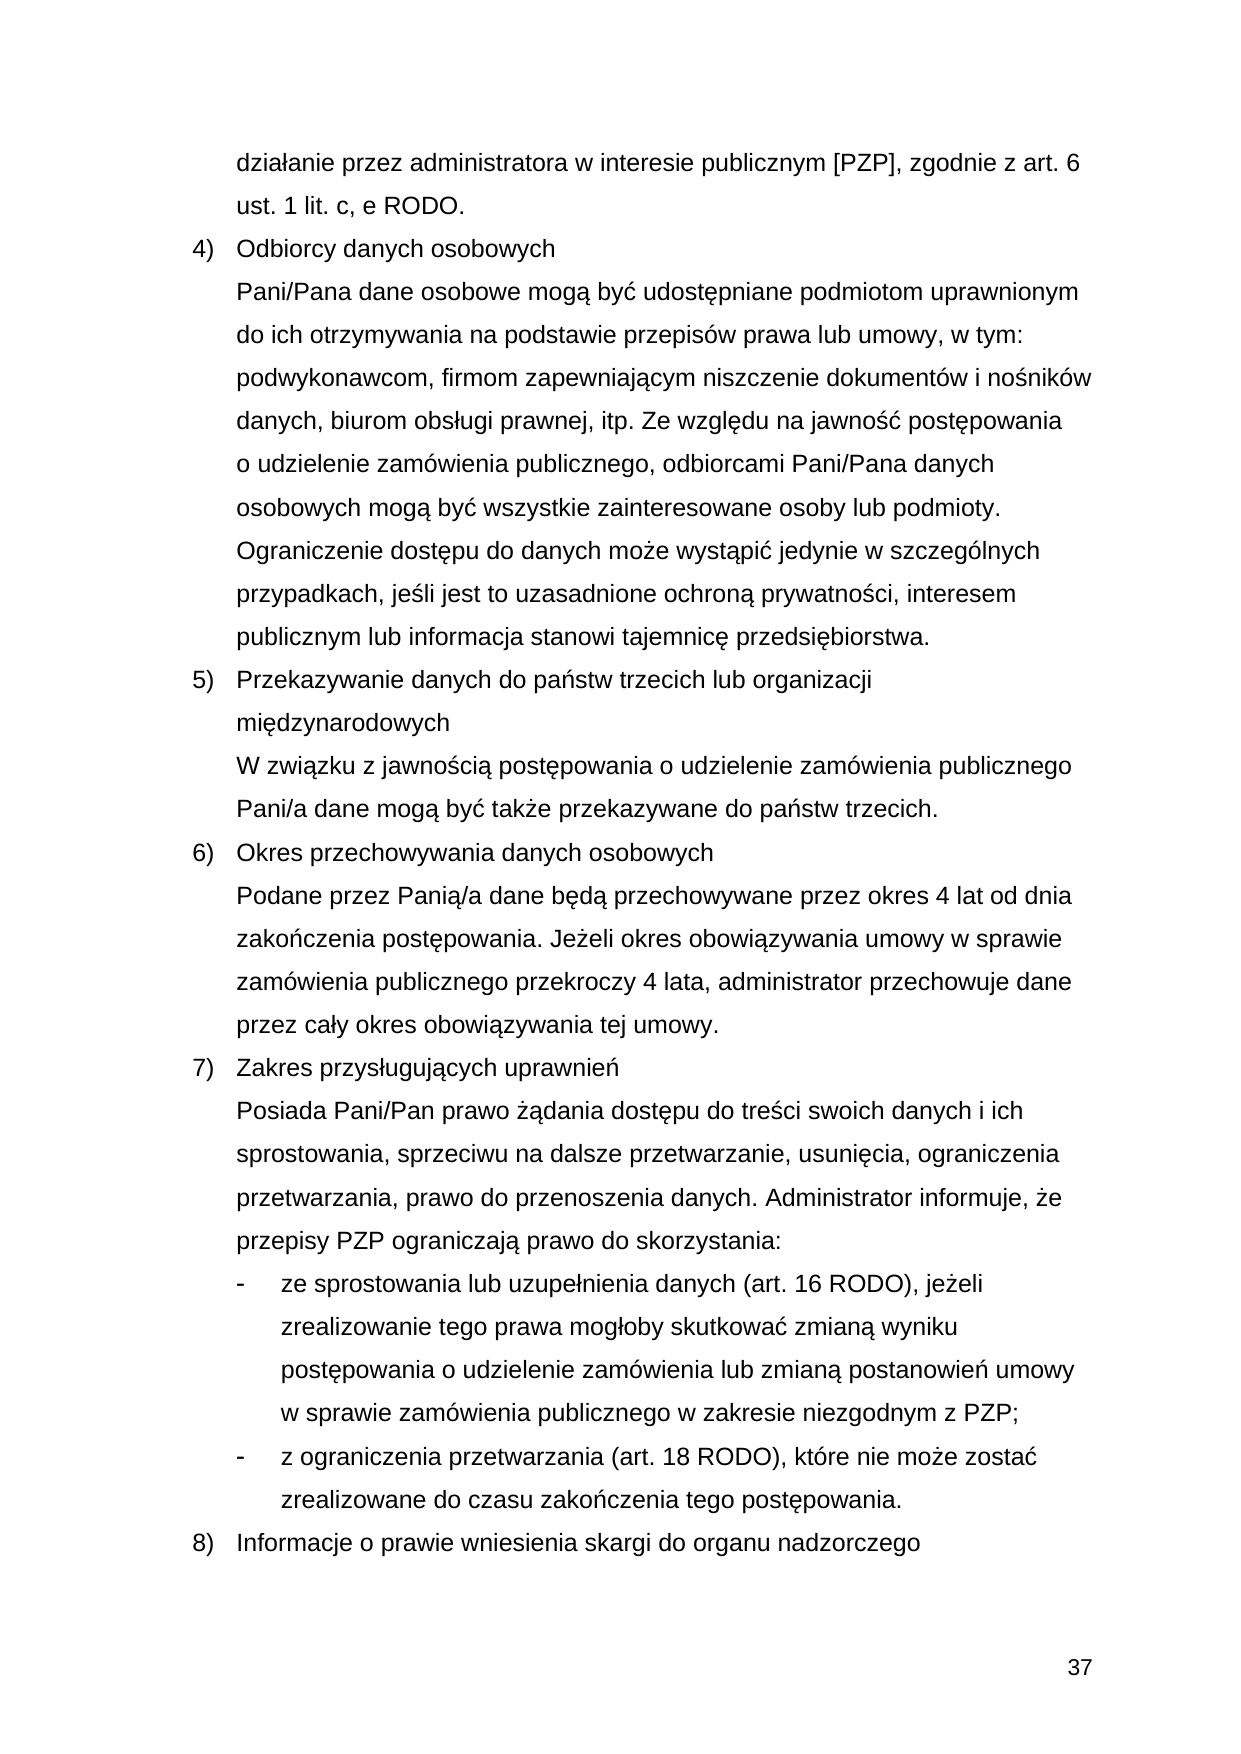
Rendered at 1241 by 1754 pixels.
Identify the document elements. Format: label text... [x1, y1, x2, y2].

list z ograniczenia przetwarzania (art. 18 RODO), które nie może zostać zrealizowane do czasu zakończenia tego postępowania. [236, 1441, 1093, 1513]
list Odbiorcy danych osobowych [192, 234, 1093, 263]
list ze sprostowania lub uzupełnienia danych (art. 16 RODO), jeżeli zrealizowanie tego prawa mogłoby skutkować zmianą wyniku postępowania o udzielenie zamówienia lub zmianą postanowień umowy w sprawie zamówienia publicznego w zakresie niezgodnym z PZP; [236, 1269, 1093, 1427]
list Okres przechowywania danych osobowych [192, 838, 1093, 866]
list Informacje o prawie wniesienia skargi do organu nadzorczego [192, 1528, 1093, 1557]
list Przekazywanie danych do państw trzecich lub organizacji międzynarodowych [192, 665, 1093, 737]
list Posiada Pani/Pan prawo żądania dostępu do treści swoich danych i ich sprostowania, sprzeciwu na dalsze przetwarzanie, usunięcia, ograniczenia przetwarzania, prawo do przenoszenia danych. Administrator informuje, że przepisy PZP ograniczają prawo do skorzystania: [236, 1096, 1093, 1254]
list Podane przez Panią/a dane będą przechowywane przez okres 4 lat od dnia zakończenia postępowania. Jeżeli okres obowiązywania umowy w sprawie zamówienia publicznego przekroczy 4 lata, administrator przechowuje dane przez cały okres obowiązywania tej umowy. [236, 881, 1093, 1039]
list Zakres przysługujących uprawnień [192, 1053, 1093, 1082]
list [236, 148, 1093, 219]
list Pani/Pana dane osobowe mogą być udostępniane podmiotom uprawnionym do ich otrzymywania na podstawie przepisów prawa lub umowy, w tym: podwykonawcom, firmom zapewniającym niszczenie dokumentów i nośników danych, biurom obsługi prawnej, itp. Ze względu na jawność postępowania o udzielenie zamówienia publicznego, odbiorcami Pani/Pana danych osobowych mogą być wszystkie zainteresowane osoby lub podmioty. Ograniczenie dostępu do danych może wystąpić jedynie w szczególnych przypadkach, jeśli jest to uzasadnione ochroną prywatności, interesem publicznym lub informacja stanowi tajemnicę przedsiębiorstwa. [236, 277, 1093, 651]
list W związku z jawnością postępowania o udzielenie zamówienia publicznego Pani/a dane mogą być także przekazywane do państw trzecich. [236, 751, 1093, 823]
